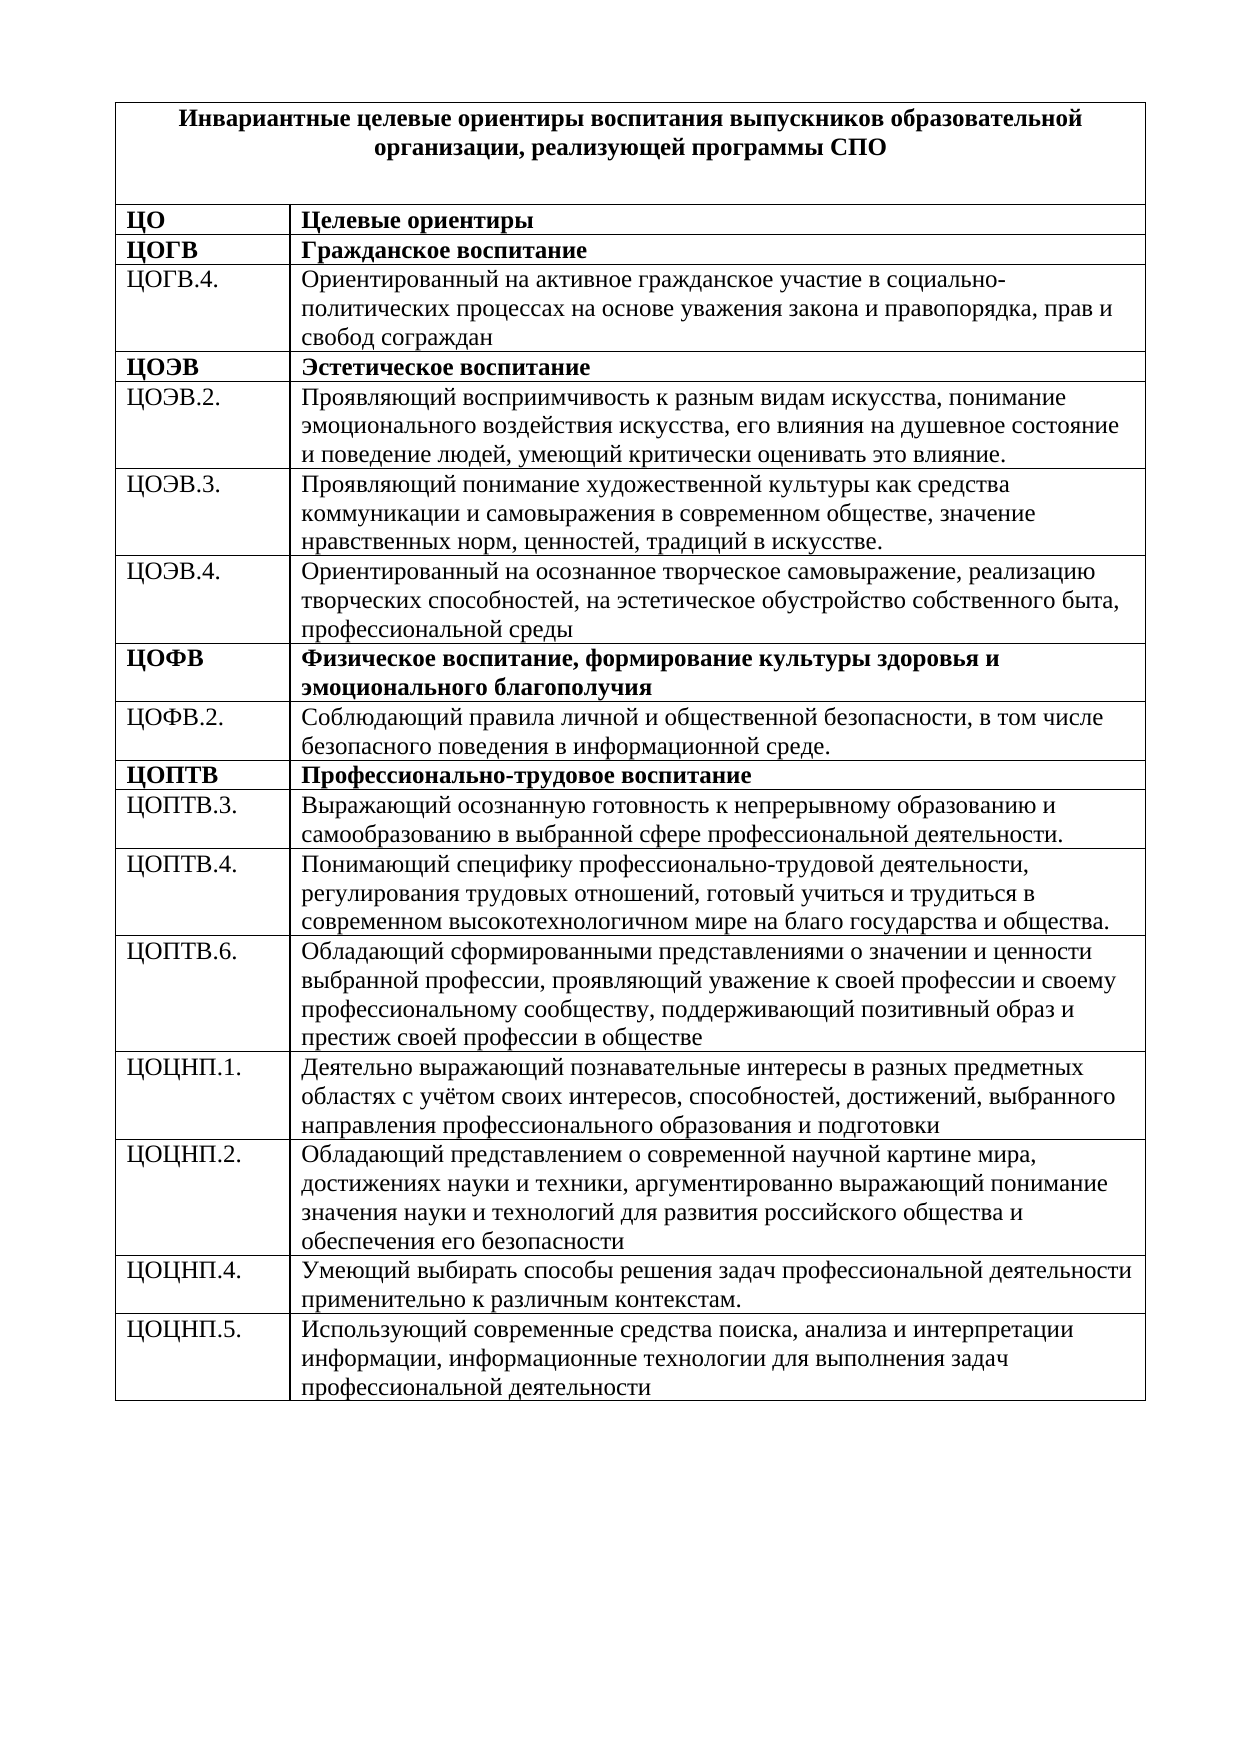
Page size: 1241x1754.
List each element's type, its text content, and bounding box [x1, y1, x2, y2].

table_cell Умеющий выбирать способы решения задач профессиональной деятельности применительно к различным контекстам. [291, 1256, 1145, 1313]
table_cell ЦОПТВ [116, 761, 289, 789]
table_cell ЦОЭВ [116, 352, 289, 381]
table_cell Ориентированный на осознанное творческое самовыражение, реализацию творческих способностей, на эстетическое обустройство собственного быта, профессиональной среды [291, 556, 1145, 642]
table_header Инвариантные целевые ориентиры воспитания выпускников образовательной организации, реализующей программы СПО [116, 103, 1145, 204]
table_cell ЦОГВ.4. [116, 265, 289, 351]
table_cell Профессионально-трудовое воспитание [291, 761, 1145, 789]
table_cell ЦОЭВ.3. [116, 469, 289, 555]
table_cell Эстетическое воспитание [291, 352, 1145, 381]
table_cell ЦОЦНП.1. [116, 1052, 289, 1138]
table_cell ЦОФВ.2. [116, 702, 289, 759]
table_cell Целевые ориентиры [291, 205, 1145, 234]
table_cell Выражающий осознанную готовность к непрерывному образованию и самообразованию в выбранной сфере профессиональной деятельности. [291, 790, 1145, 848]
table_cell ЦОЦНП.4. [116, 1256, 289, 1313]
table_cell Физическое воспитание, формирование культуры здоровья и эмоционального благополучия [291, 644, 1145, 701]
table_cell Понимающий специфику профессионально-трудовой деятельности, регулирования трудовых отношений, готовый учиться и трудиться в современном высокотехнологичном мире на благо государства и общества. [291, 849, 1145, 935]
table_cell Проявляющий понимание художественной культуры как средства коммуникации и самовыражения в современном обществе, значение нравственных норм, ценностей, традиций в искусстве. [291, 469, 1145, 555]
table_cell ЦОЭВ.2. [116, 382, 289, 468]
table_cell Использующий современные средства поиска, анализа и интерпретации информации, информационные технологии для выполнения задач профессиональной деятельности [291, 1314, 1145, 1400]
table_cell ЦОПТВ.6. [116, 936, 289, 1051]
table_cell Ориентированный на активное гражданское участие в социально-политических процессах на основе уважения закона и правопорядка, прав и свобод сограждан [291, 265, 1145, 351]
table_cell Проявляющий восприимчивость к разным видам искусства, понимание эмоционального воздействия искусства, его влияния на душевное состояние и поведение людей, умеющий критически оценивать это влияние. [291, 382, 1145, 468]
table_cell Соблюдающий правила личной и общественной безопасности, в том числе безопасного поведения в информационной среде. [291, 702, 1145, 759]
table_cell Гражданское воспитание [291, 235, 1145, 263]
table_cell Обладающий представлением о современной научной картине мира, достижениях науки и техники, аргументированно выражающий понимание значения науки и технологий для развития российского общества и обеспечения его безопасности [291, 1140, 1145, 1254]
table_cell ЦОЦНП.2. [116, 1140, 289, 1254]
table_cell ЦОПТВ.4. [116, 849, 289, 935]
table_cell Деятельно выражающий познавательные интересы в разных предметных областях с учётом своих интересов, способностей, достижений, выбранного направления профессионального образования и подготовки [291, 1052, 1145, 1138]
table_cell ЦОПТВ.3. [116, 790, 289, 848]
table_cell ЦОЦНП.5. [116, 1314, 289, 1400]
table_cell ЦОГВ [116, 235, 289, 263]
table_cell ЦОЭВ.4. [116, 556, 289, 642]
table_cell ЦОФВ [116, 644, 289, 701]
table_cell Обладающий сформированными представлениями о значении и ценности выбранной профессии, проявляющий уважение к своей профессии и своему профессиональному сообществу, поддерживающий позитивный образ и престиж своей профессии в обществе [291, 936, 1145, 1051]
table_cell ЦО [116, 205, 289, 234]
